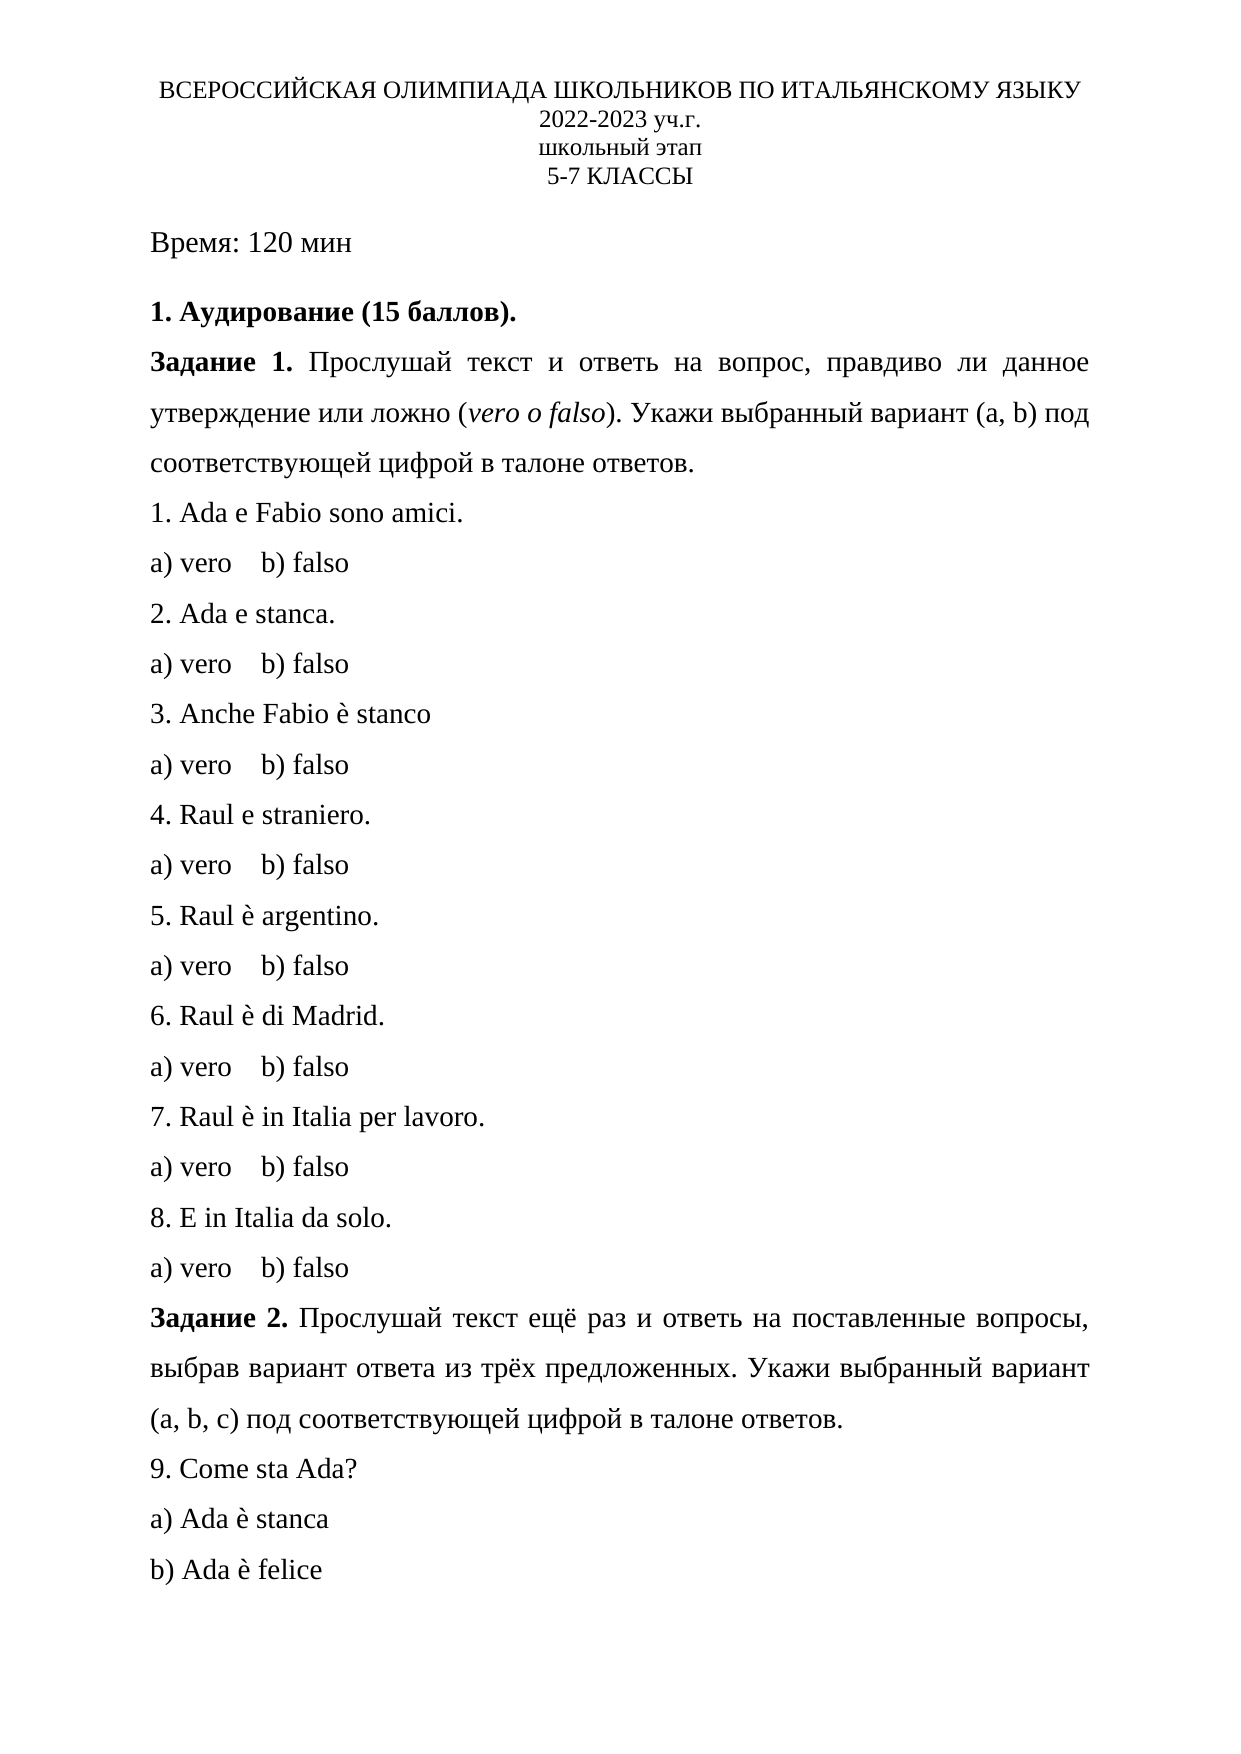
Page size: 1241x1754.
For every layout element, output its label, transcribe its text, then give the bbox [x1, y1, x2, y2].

text a) vero b) falso [150, 1250, 1090, 1283]
text a) vero b) falso [150, 1149, 1090, 1183]
text 4. Raul e straniero. [150, 797, 1090, 831]
text 8. E in Italia da solo. [150, 1200, 1090, 1233]
text Задание 2. Прослушай текст ещё раз и ответь на поставленные вопросы, выбрав вариант ответа из трёх предложенных. Укажи выбранный вариант (a, b, c) под соответствующей цифрой в талоне ответов. [150, 1300, 1090, 1434]
text a) vero b) falso [150, 1049, 1090, 1082]
text a) vero b) falso [150, 546, 1090, 579]
text 3. Anche Fabio è stanco [150, 697, 1090, 730]
text 9. Come sta Ada? [150, 1451, 1090, 1485]
text a) vero b) falso [150, 948, 1090, 982]
text a) vero b) falso [150, 747, 1090, 780]
text 1. Ada e Fabio sono amici. [150, 495, 1090, 529]
text b) Ada è felice [150, 1552, 1090, 1585]
text 7. Raul è in Italia per lavoro. [150, 1099, 1090, 1133]
text a) Ada è stanca [150, 1502, 1090, 1535]
text a) vero b) falso [150, 847, 1090, 881]
text 5. Raul è argentino. [150, 898, 1090, 931]
text 6. Raul è di Madrid. [150, 998, 1090, 1032]
text 1. Аудирование (15 баллов). [150, 294, 1090, 328]
text Время: 120 мин [150, 225, 1090, 259]
text 2. Ada e stanca. [150, 596, 1090, 629]
text Задание 1. Прослушай текст и ответь на вопрос, правдиво ли данное утверждение или ложно (vero o falso). Укажи выбранный вариант (a, b) под соответствующей цифрой в талоне ответов. [150, 344, 1090, 478]
text a) vero b) falso [150, 646, 1090, 680]
